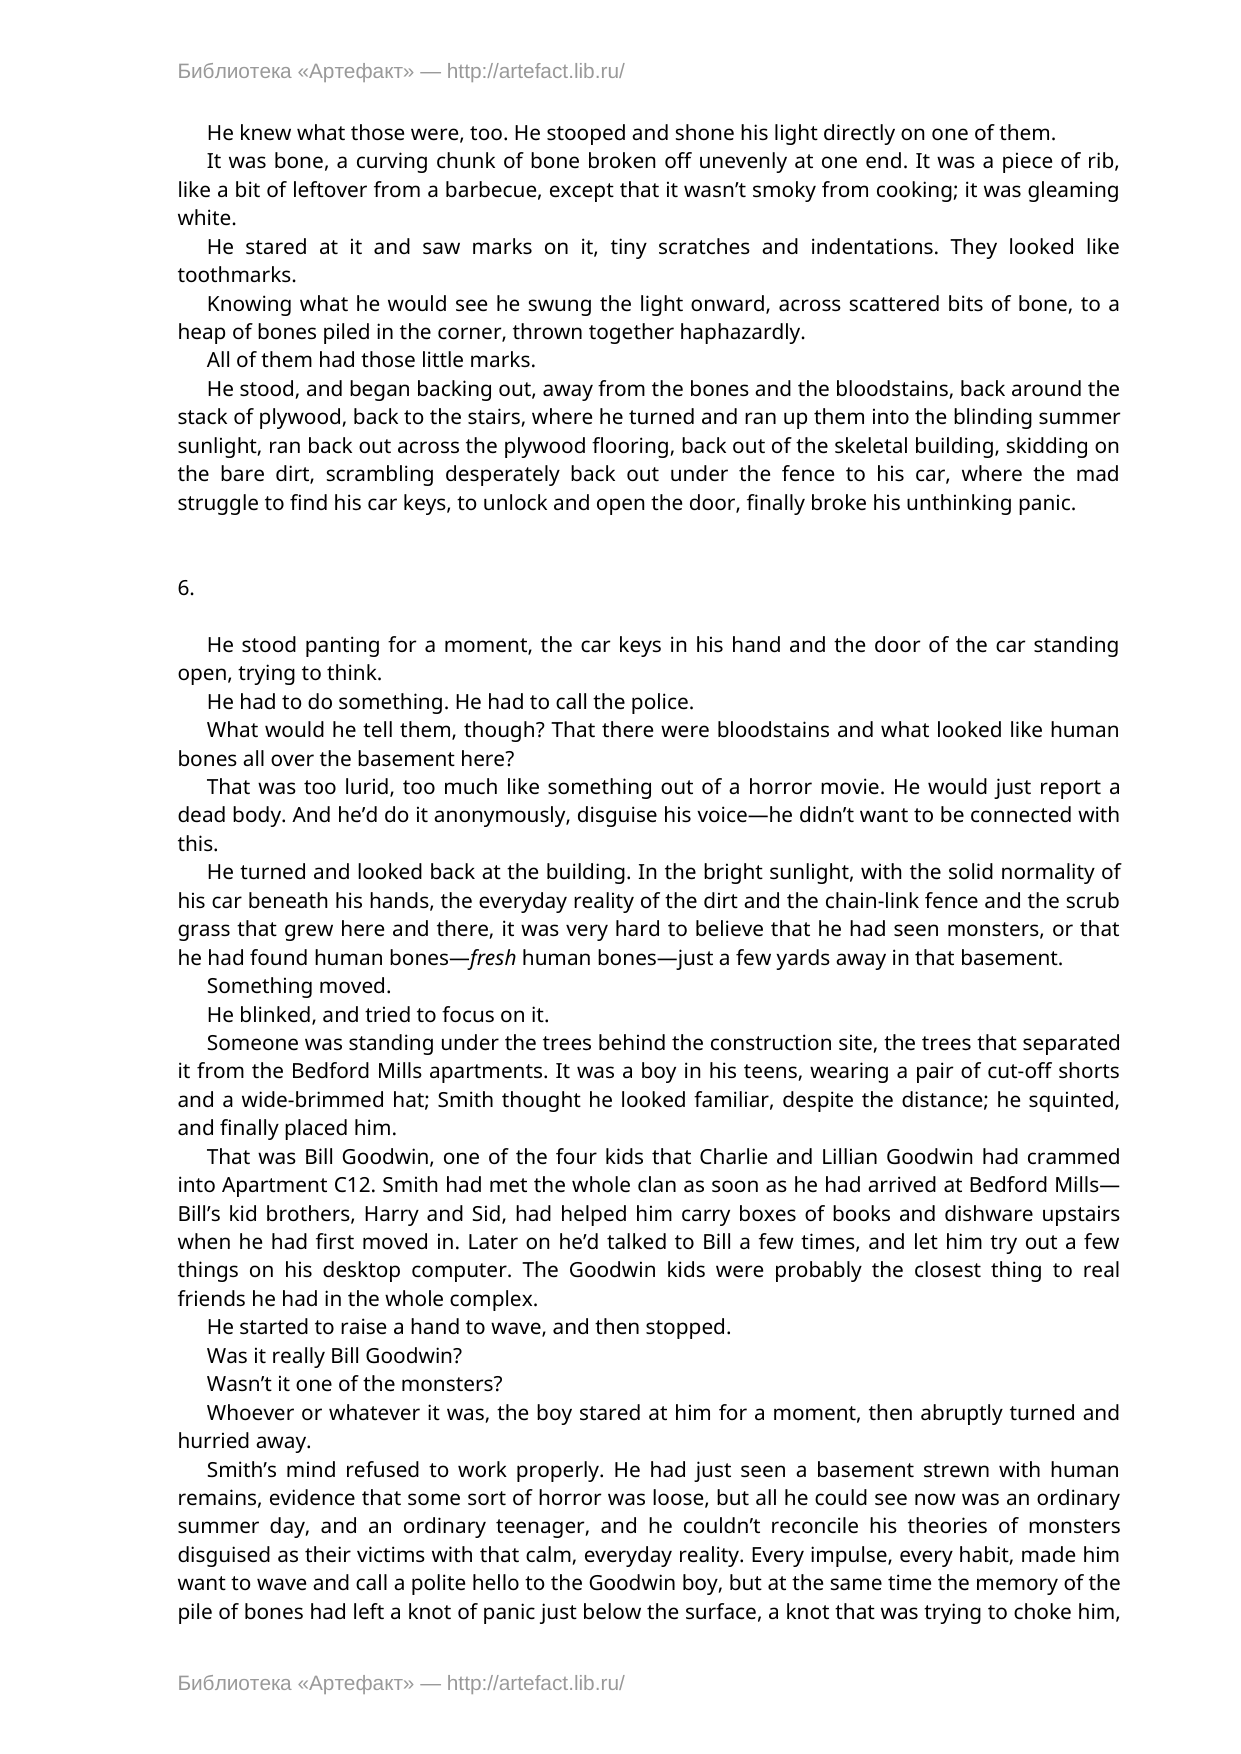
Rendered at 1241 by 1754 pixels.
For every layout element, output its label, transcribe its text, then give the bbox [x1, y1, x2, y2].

text He stood panting for a moment, the car keys in his hand and the door of the car standing open, trying to think. [177, 630, 1122, 687]
text Wasn’t it one of the monsters? [177, 1369, 1122, 1398]
text Knowing what he would see he swung the light onward, across scattered bits of bone, to a heap of bones piled in the corner, thrown together haphazardly. [177, 289, 1122, 346]
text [177, 1455, 1122, 1625]
text He stood, and began backing out, away from the bones and the bloodstains, back around the stack of plywood, back to the stairs, where he turned and ran up them into the blinding summer sunlight, ran back out across the plywood flooring, back out of the skeletal building, skidding on the bare dirt, scrambling desperately back out under the fence to his car, where the mad struggle to find his car keys, to unlock and open the door, finally broke his unthinking panic. [177, 374, 1122, 516]
text He started to raise a hand to wave, and then stopped. [177, 1312, 1122, 1341]
text Something moved. [177, 971, 1122, 1000]
text He turned and looked back at the building. In the bright sunlight, with the solid normality of his car beneath his hands, the everyday reality of the dirt and the chain-link fence and the scrub grass that grew here and there, it was very hard to believe that he had seen monsters, or that he had found human bones—fresh human bones—just a few yards away in that basement. [177, 857, 1122, 971]
text He knew what those were, too. He stooped and shone his light directly on one of them. [177, 118, 1122, 147]
text He blinked, and tried to focus on it. [177, 1000, 1122, 1028]
text It was bone, a curving chunk of bone broken off unevenly at one end. It was a piece of rib, like a bit of leftover from a barbecue, except that it wasn’t smoky from cooking; it was gleaming white. [177, 147, 1122, 232]
text That was too lurid, too much like something out of a horror movie. He would just report a dead body. And he’d do it anonymously, disguise his voice—he didn’t want to be connected with this. [177, 772, 1122, 857]
text Was it really Bill Goodwin? [177, 1341, 1122, 1369]
text He stared at it and saw marks on it, tiny scratches and indentations. They looked like toothmarks. [177, 232, 1122, 289]
text Someone was standing under the trees behind the construction site, the trees that separated it from the Bedford Mills apartments. It was a boy in his teens, wearing a pair of cut-off shorts and a wide-brimmed hat; Smith thought he looked familiar, despite the distance; he squinted, and finally placed him. [177, 1028, 1122, 1142]
text He had to do something. He had to call the police. [177, 687, 1122, 715]
text All of them had those little marks. [177, 346, 1122, 374]
text 6. [177, 573, 1122, 602]
text That was Bill Goodwin, one of the four kids that Charlie and Lillian Goodwin had crammed into Apartment C12. Smith had met the whole clan as soon as he had arrived at Bedford Mills—Bill’s kid brothers, Harry and Sid, had helped him carry boxes of books and dishware upstairs when he had first moved in. Later on he’d talked to Bill a few times, and let him try out a few things on his desktop computer. The Goodwin kids were probably the closest thing to real friends he had in the whole complex. [177, 1142, 1122, 1312]
text What would he tell them, though? That there were bloodstains and what looked like human bones all over the basement here? [177, 715, 1122, 772]
text Whoever or whatever it was, the boy stared at him for a moment, then abruptly turned and hurried away. [177, 1398, 1122, 1455]
